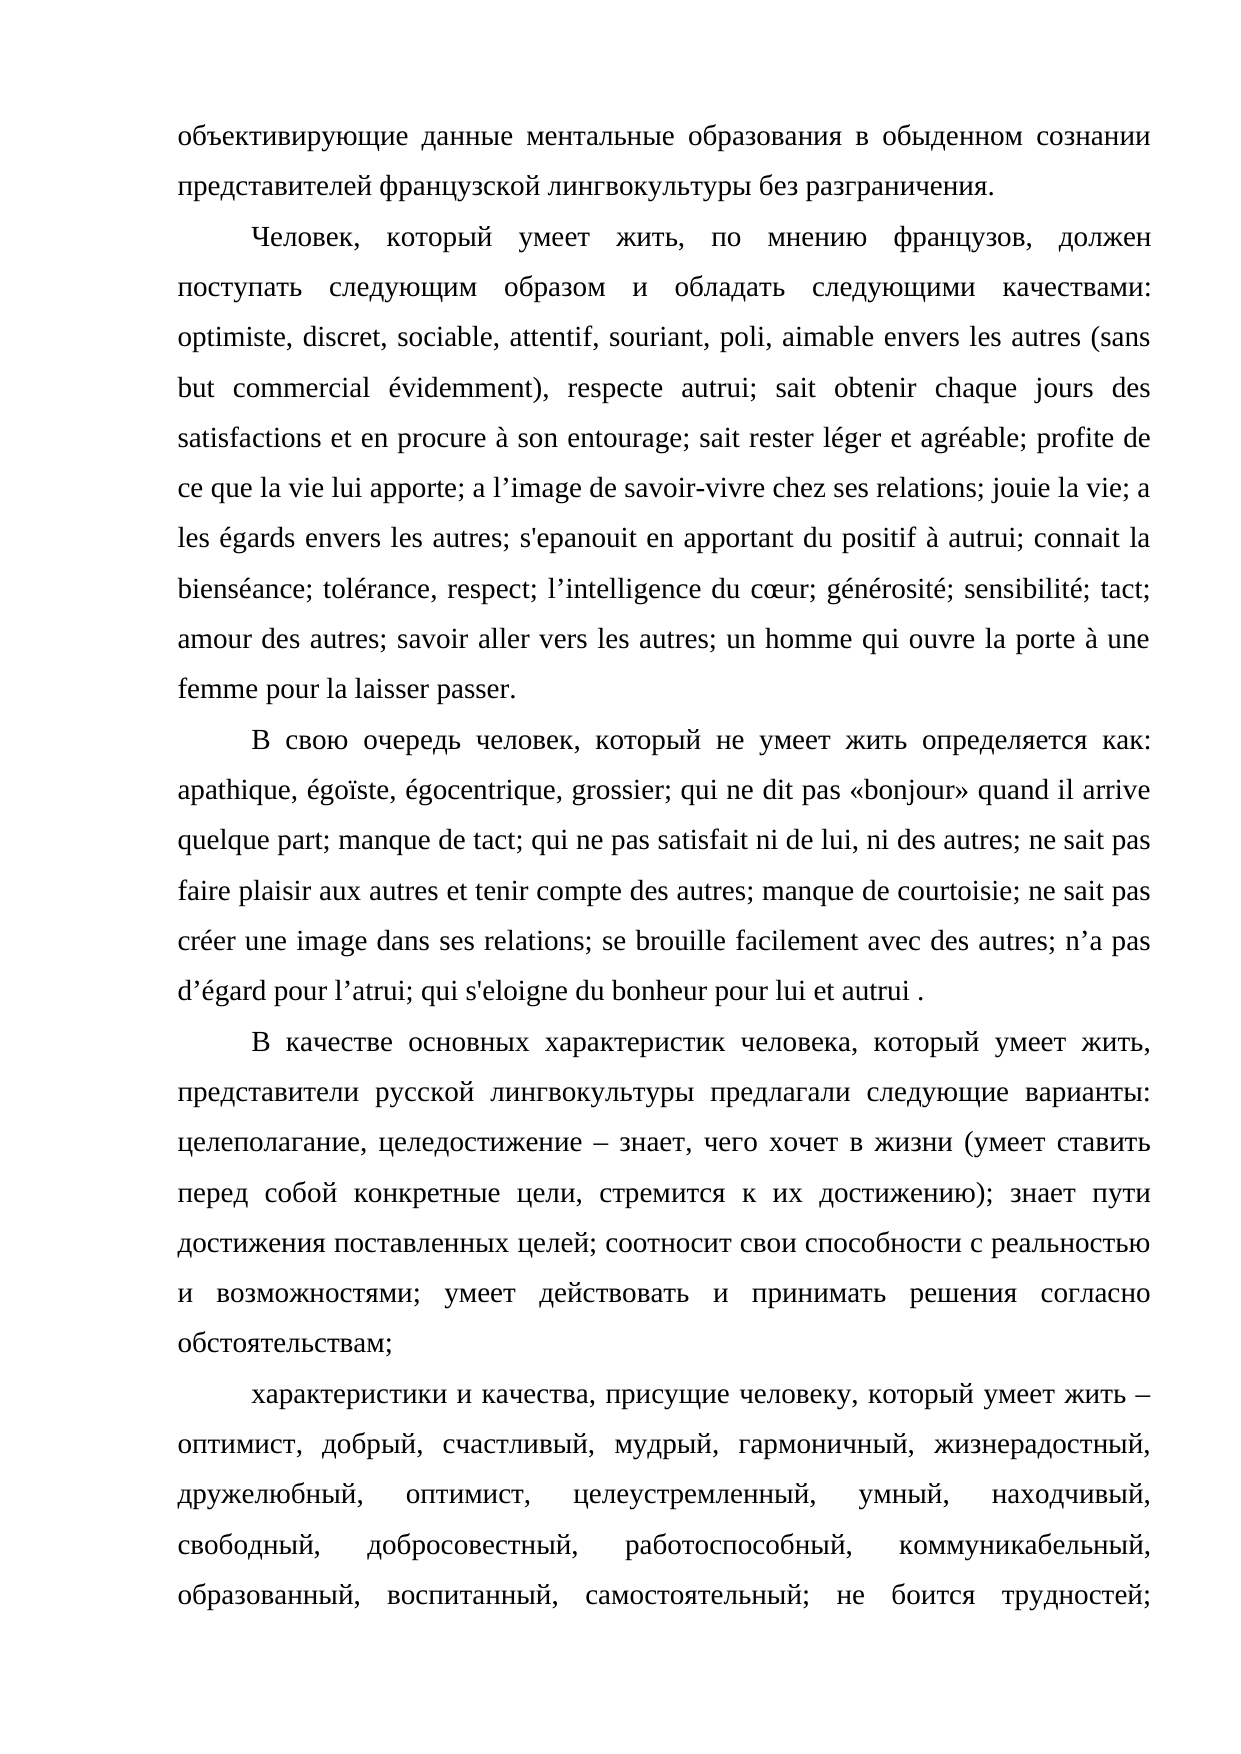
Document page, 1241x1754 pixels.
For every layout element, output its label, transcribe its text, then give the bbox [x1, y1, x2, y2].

text В свою очередь человек, который не умеет жить определяется как: apathique, égoïste, égocentrique, grossier; qui ne dit pas «bonjour» quand il arrive quelque part; manquе de tact; qui ne pas satisfait ni de lui, ni des autres; ne sait pas faire plaisir aux autres et tenir compte des autres; manque de courtoisie; ne sait pas créer une image dans ses relations; se brouille facilement avec des autres; n’a pas d’égard pour l’atrui; qui s'eloigne du bonheur pour lui et autrui . [177, 722, 1152, 1007]
text Человек, который умеет жить, по мнению французов, должен поступать следующим образом и обладать следующими качествами: optimiste, discret, sociable, attentif, souriant, poli, aimable envers les autres (sans but commercial évidemment), respecte autrui; sait obtenir chaque jours des satisfactions et en procure à son entourage; sait rester léger et agréable; profite de ce que la vie lui apporte; a l’image de savoir-vivre chez ses relations; jouie la vie; a les égards envers les autres; s'epanouit en apportant du positif à autrui; connait la bienséance; tolérance, respect; l’intelligence du cœur; générosité; sensibilité; tact; amour des autres; savoir aller vers les autres; un homme qui ouvre la porte à une femme pour la laisser passer. [177, 219, 1152, 705]
text В качестве основных характеристик человека, который умеет жить, представители русской лингвокультуры предлагали следующие варианты: целеполагание, целедостижение – знает, чего хочет в жизни (умеет ставить перед собой конкретные цели, стремится к их достижению); знает пути достижения поставленных целей; соотносит свои способности с реальностью и возможностями; умеет действовать и принимать решения согласно обстоятельствам; [177, 1024, 1152, 1359]
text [177, 1376, 1152, 1611]
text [177, 118, 1152, 202]
